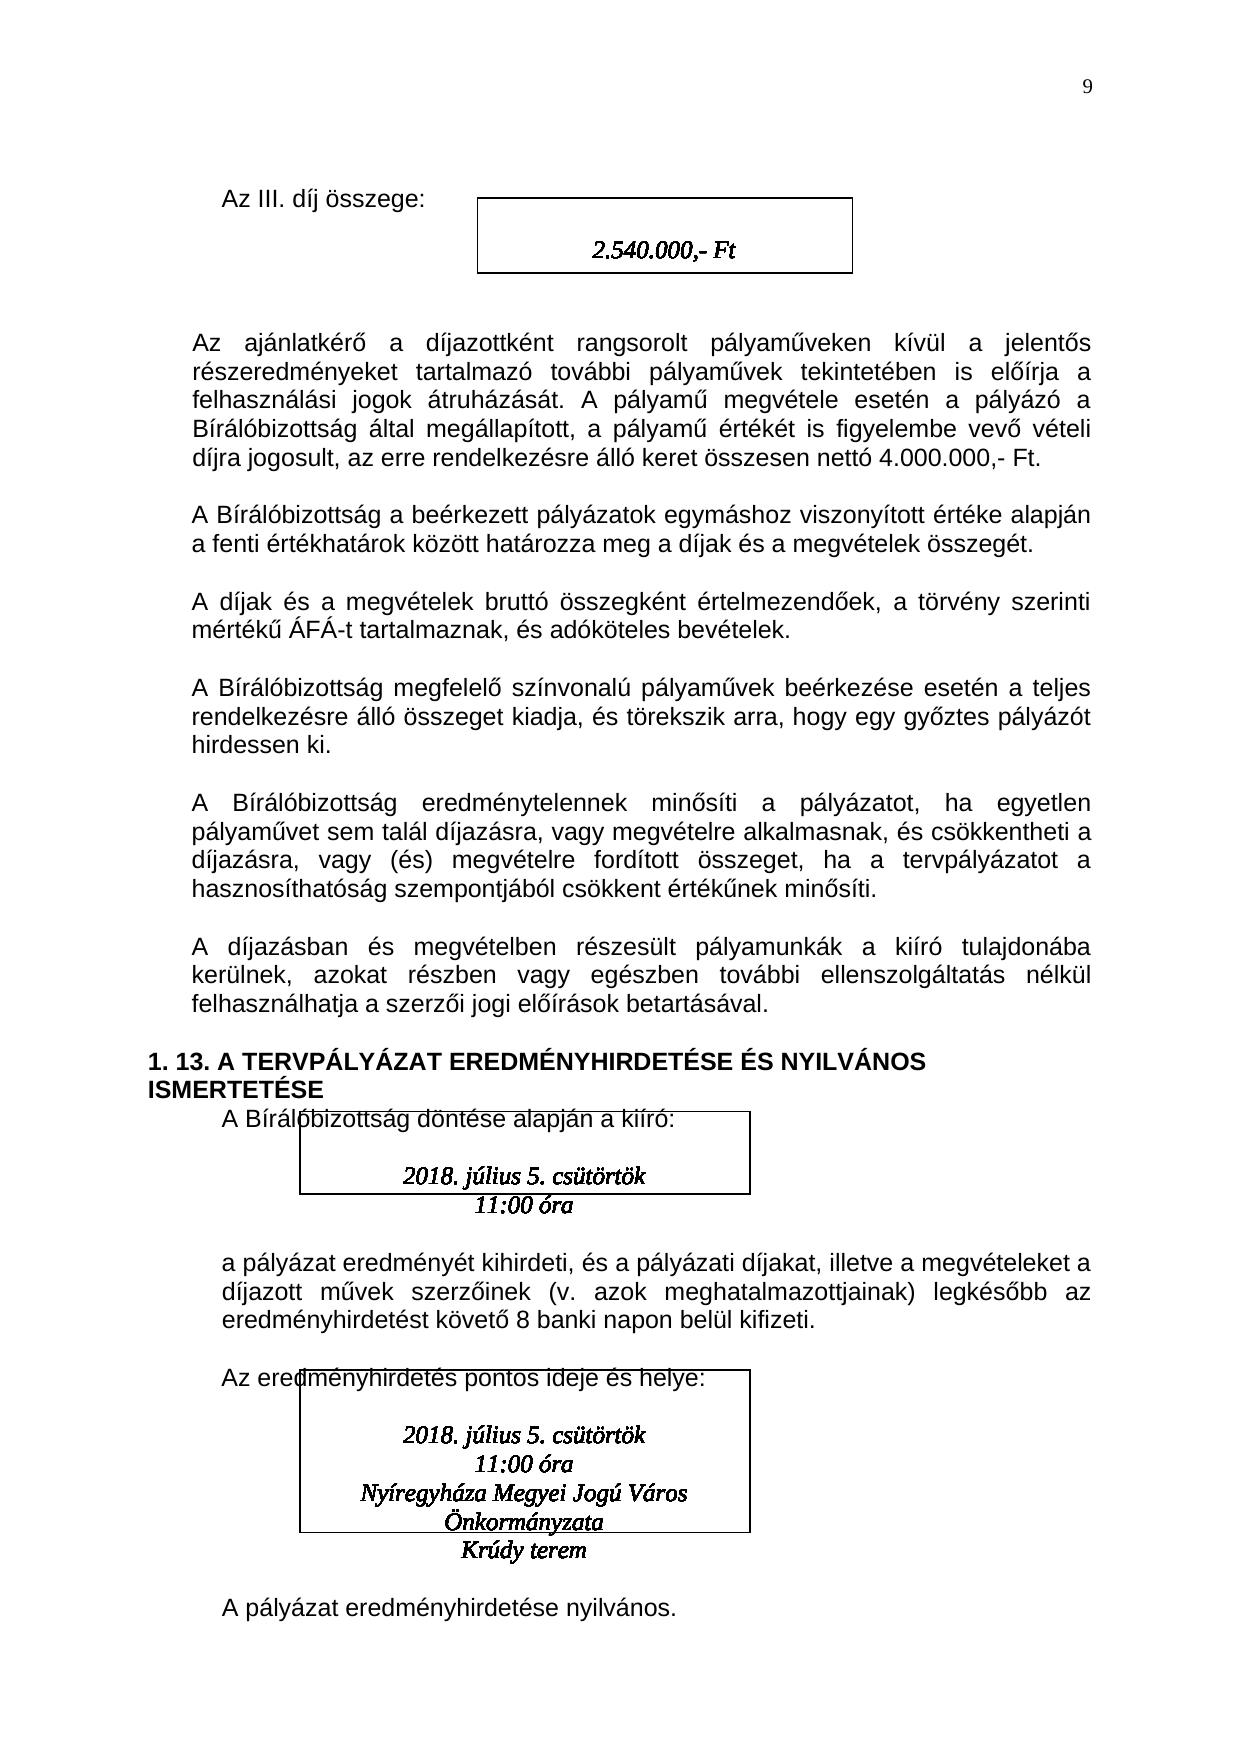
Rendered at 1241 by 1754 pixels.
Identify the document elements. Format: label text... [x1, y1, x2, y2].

text A díjazásban és megvételben részesült pályamunkák a kiíró tulajdonába kerülnek, azokat részben vagy egészben további ellenszolgáltatás nélkül felhasználhatja a szerzői jogi előírások betartásával. [191, 932, 1092, 1018]
text A Bírálóbizottság eredménytelennek minősíti a pályázatot, ha egyetlen pályaművet sem talál díjazásra, vagy megvételre alkalmasnak, és csökkentheti a díjazásra, vagy (és) megvételre fordított összeget, ha a tervpályázatot a hasznosíthatóság szempontjából csökkent értékűnek minősíti. [191, 788, 1092, 903]
text A díjak és a megvételek bruttó összegként értelmezendőek, a törvény szerinti mértékű ÁFÁ-t tartalmaznak, és adóköteles bevételek. [191, 587, 1092, 644]
text A pályázat eredményhirdetése nyilvános. [148, 1593, 1092, 1622]
text Az III. díj összege: [191, 184, 1092, 213]
text Az ajánlatkérő a díjazottként rangsorolt pályaműveken kívül a jelentős részeredményeket tartalmazó további pályaművek tekintetében is előírja a felhasználási jogok átruházását. A pályamű megvétele esetén a pályázó a Bírálóbizottság által megállapított, a pályamű értékét is figyelembe vevő vételi díjra jogosult, az erre rendelkezésre álló keret összesen nettó 4.000.000,- Ft. [192, 328, 1092, 472]
text A Bírálóbizottság a beérkezett pályázatok egymáshoz viszonyított értéke alapján a fenti értékhatárok között határozza meg a díjak és a megvételek összegét. [191, 500, 1092, 558]
text 1. 13. A TERVPÁLYÁZAT EREDMÉNYHIRDETÉSE ÉS NYILVÁNOS ISMERTETÉSE [148, 1047, 1092, 1104]
text A Bírálóbizottság döntése alapján a kiíró: [191, 1104, 1092, 1133]
text A Bírálóbizottság megfelelő színvonalú pályaművek beérkezése esetén a teljes rendelkezésre álló összeget kiadja, és törekszik arra, hogy egy győztes pályázót hirdessen ki. [191, 673, 1092, 759]
text a pályázat eredményét kihirdeti, és a pályázati díjakat, illetve a megvételeket a díjazott művek szerzőinek (v. azok meghatalmazottjainak) legkésőbb az eredményhirdetést követő 8 banki napon belül kifizeti. [221, 1248, 1092, 1334]
text Az eredményhirdetés pontos ideje és helye: [221, 1363, 1092, 1392]
